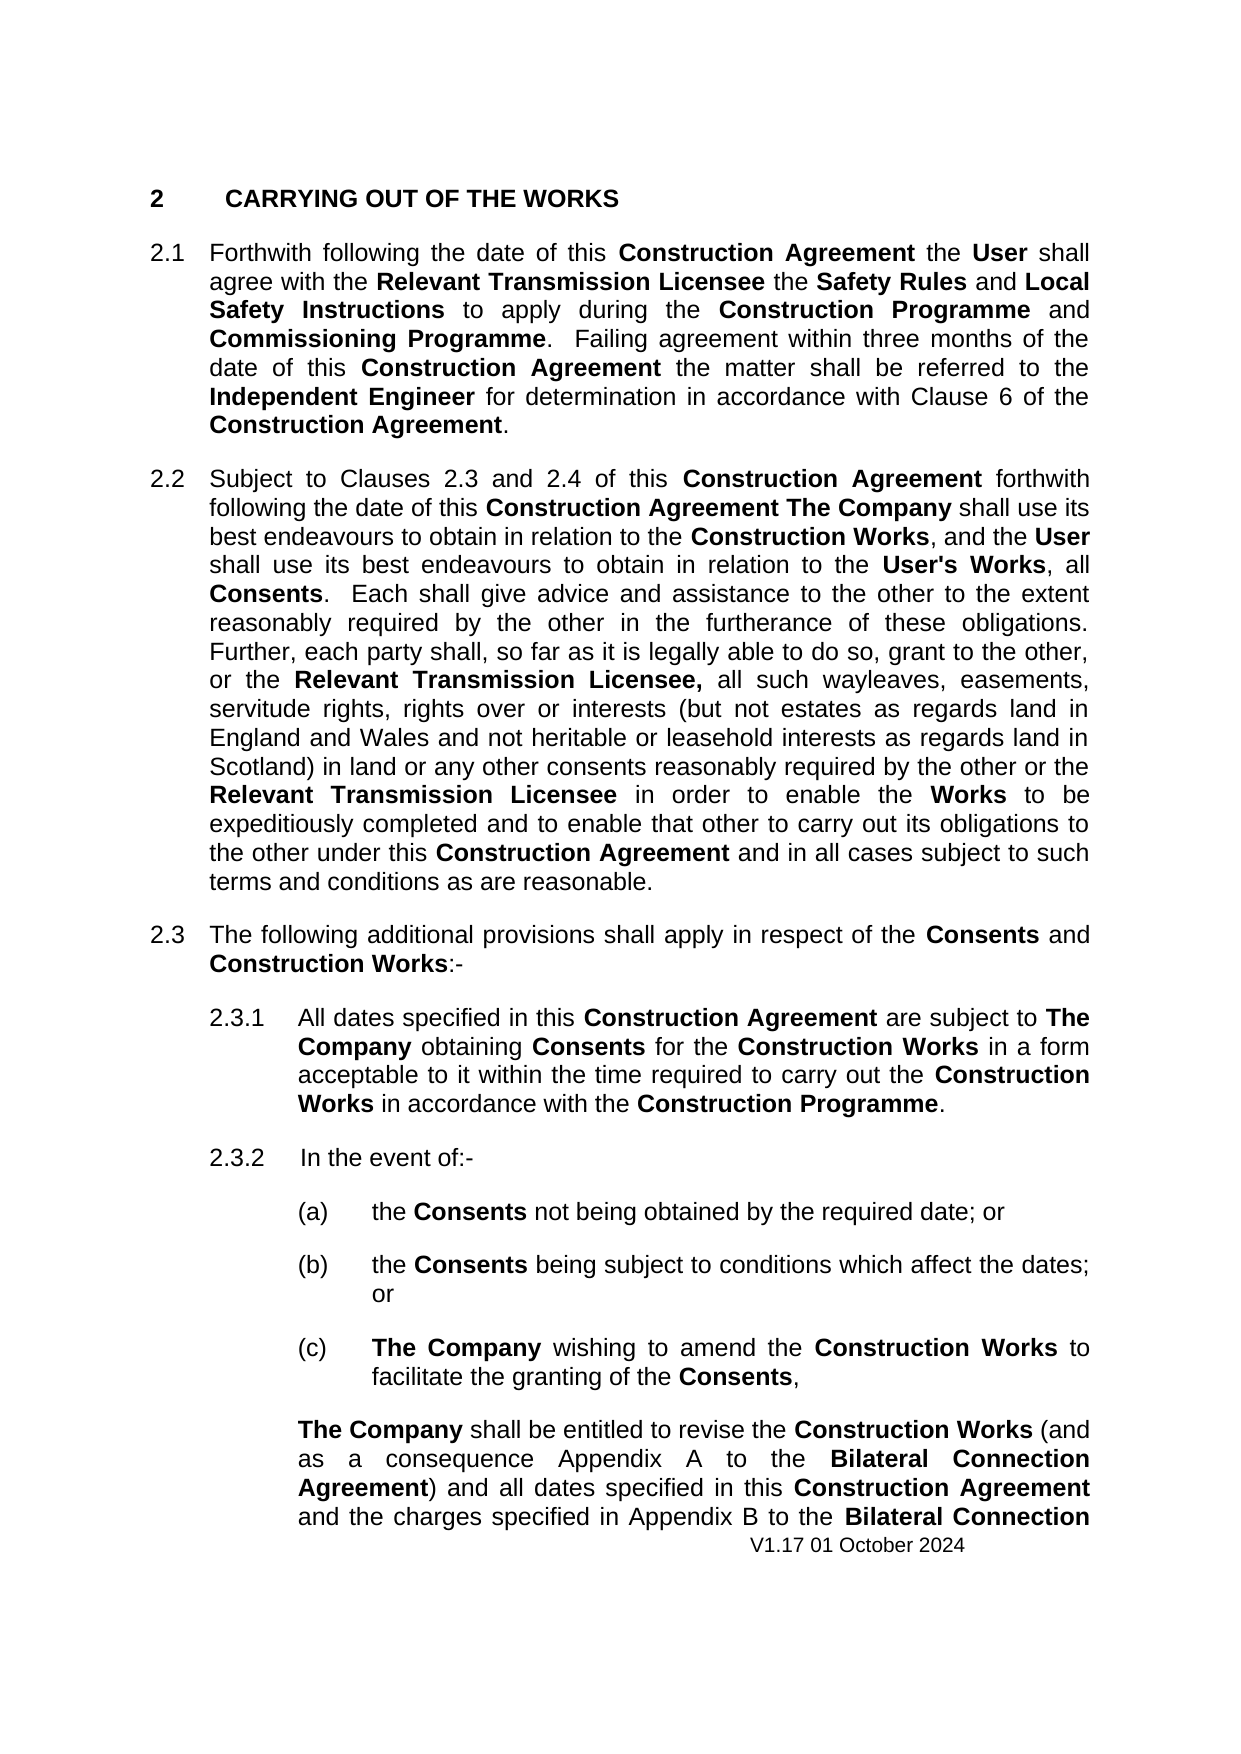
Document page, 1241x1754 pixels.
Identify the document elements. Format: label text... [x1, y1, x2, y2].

subtitle The Company wishing to amend the Construction Works to facilitate the granting of the Consents, [298, 1333, 1090, 1390]
subtitle 2.3.2 In the event of:- [209, 1143, 1090, 1172]
subtitle 2.3.1 All dates specified in this Construction Agreement are subject to The Company obtaining Consents for the Construction Works in a form acceptable to it within the time required to carry out the Construction Works in accordance with the Construction Programme. [209, 1003, 1090, 1118]
subtitle 2.1 Forthwith following the date of this Construction Agreement the User shall agree with the Relevant Transmission Licensee the Safety Rules and Local Safety Instructions to apply during the Construction Programme and Commissioning Programme. Failing agreement within three months of the date of this Construction Agreement the matter shall be referred to the Independent Engineer for determination in accordance with Clause 6 of the Construction Agreement. [150, 238, 1090, 439]
subtitle 2.2 Subject to Clauses 2.3 and 2.4 of this Construction Agreement forthwith following the date of this Construction Agreement The Company shall use its best endeavours to obtain in relation to the Construction Works, and the User shall use its best endeavours to obtain in relation to the User's Works, all Consents. Each shall give advice and assistance to the other to the extent reasonably required by the other in the furtherance of these obligations. Further, each party shall, so far as it is legally able to do so, grant to the other, or the Relevant Transmission Licensee, all such wayleaves, easements, servitude rights, rights over or interests (but not estates as regards land in England and Wales and not heritable or leasehold interests as regards land in Scotland) in land or any other consents reasonably required by the other or the Relevant Transmission Licensee in order to enable the Works to be expeditiously completed and to enable that other to carry out its obligations to the other under this Construction Agreement and in all cases subject to such terms and conditions as are reasonable. [150, 464, 1090, 895]
subtitle 2 CARRYING OUT OF THE WORKS [150, 184, 1090, 213]
subtitle (a) the Consents not being obtained by the required date; or [298, 1197, 1090, 1225]
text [298, 1415, 1090, 1530]
subtitle 2.3 The following additional provisions shall apply in respect of the Consents and Construction Works:- [150, 920, 1090, 978]
subtitle the Consents being subject to conditions which affect the dates; or [298, 1250, 1090, 1308]
